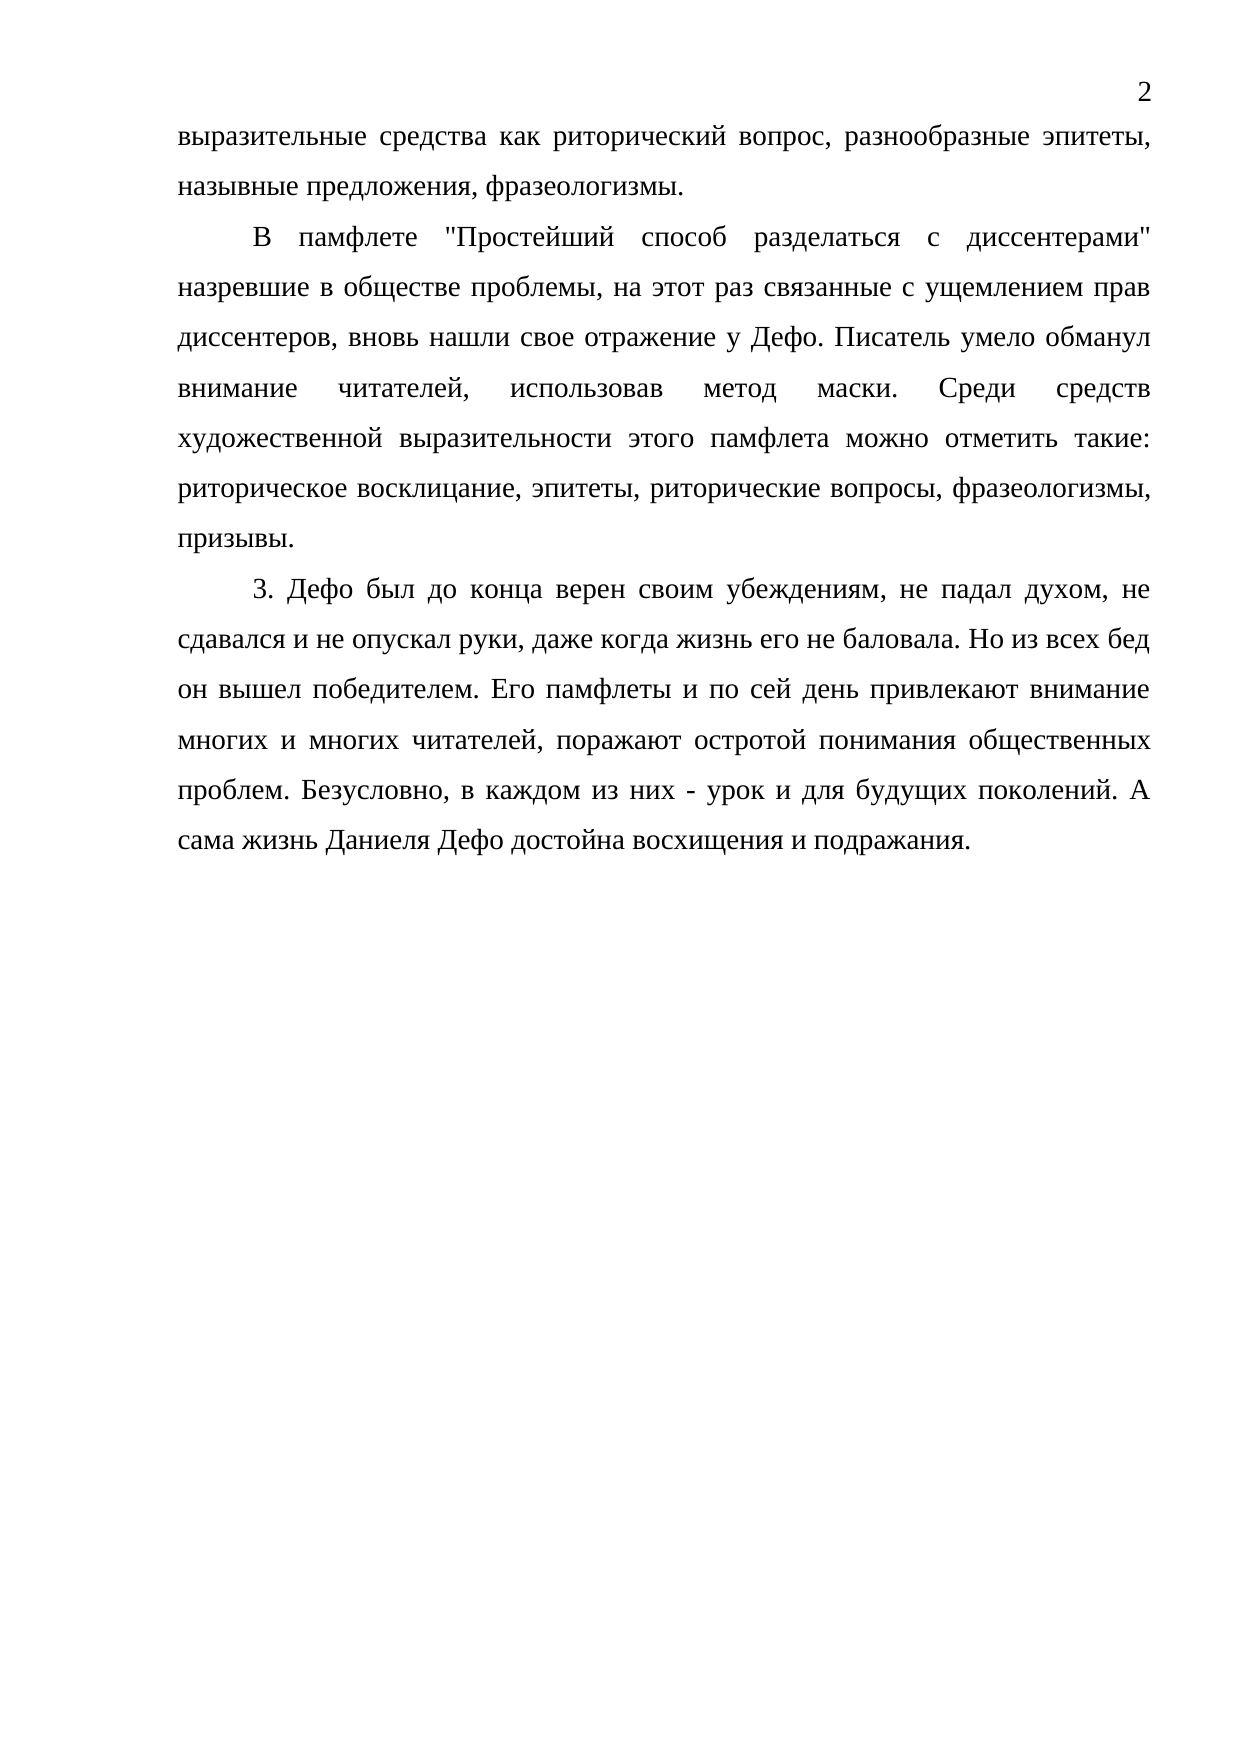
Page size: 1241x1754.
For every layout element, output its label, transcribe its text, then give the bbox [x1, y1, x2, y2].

text 3. Дефо был до конца верен своим убеждениям, не падал духом, не сдавался и не опускал руки, даже когда жизнь его не баловала. Но из всех бед он вышел победителем. Его памфлеты и по сей день привлекают внимание многих и многих читателей, поражают остротой понимания общественных проблем. Безусловно, в каждом из них - урок и для будущих поколений. А сама жизнь Даниеля Дефо достойна восхищения и подражания. [177, 571, 1152, 856]
text В памфлете "Простейший способ разделаться с диссентерами" назревшие в обществе проблемы, на этот раз связанные с ущемлением прав диссентеров, вновь нашли свое отражение у Дефо. Писатель умело обманул внимание читателей, использовав метод маски. Среди средств художественной выразительности этого памфлета можно отметить такие: риторическое восклицание, эпитеты, риторические вопросы, фразеологизмы, призывы. [177, 219, 1152, 554]
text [177, 118, 1152, 202]
